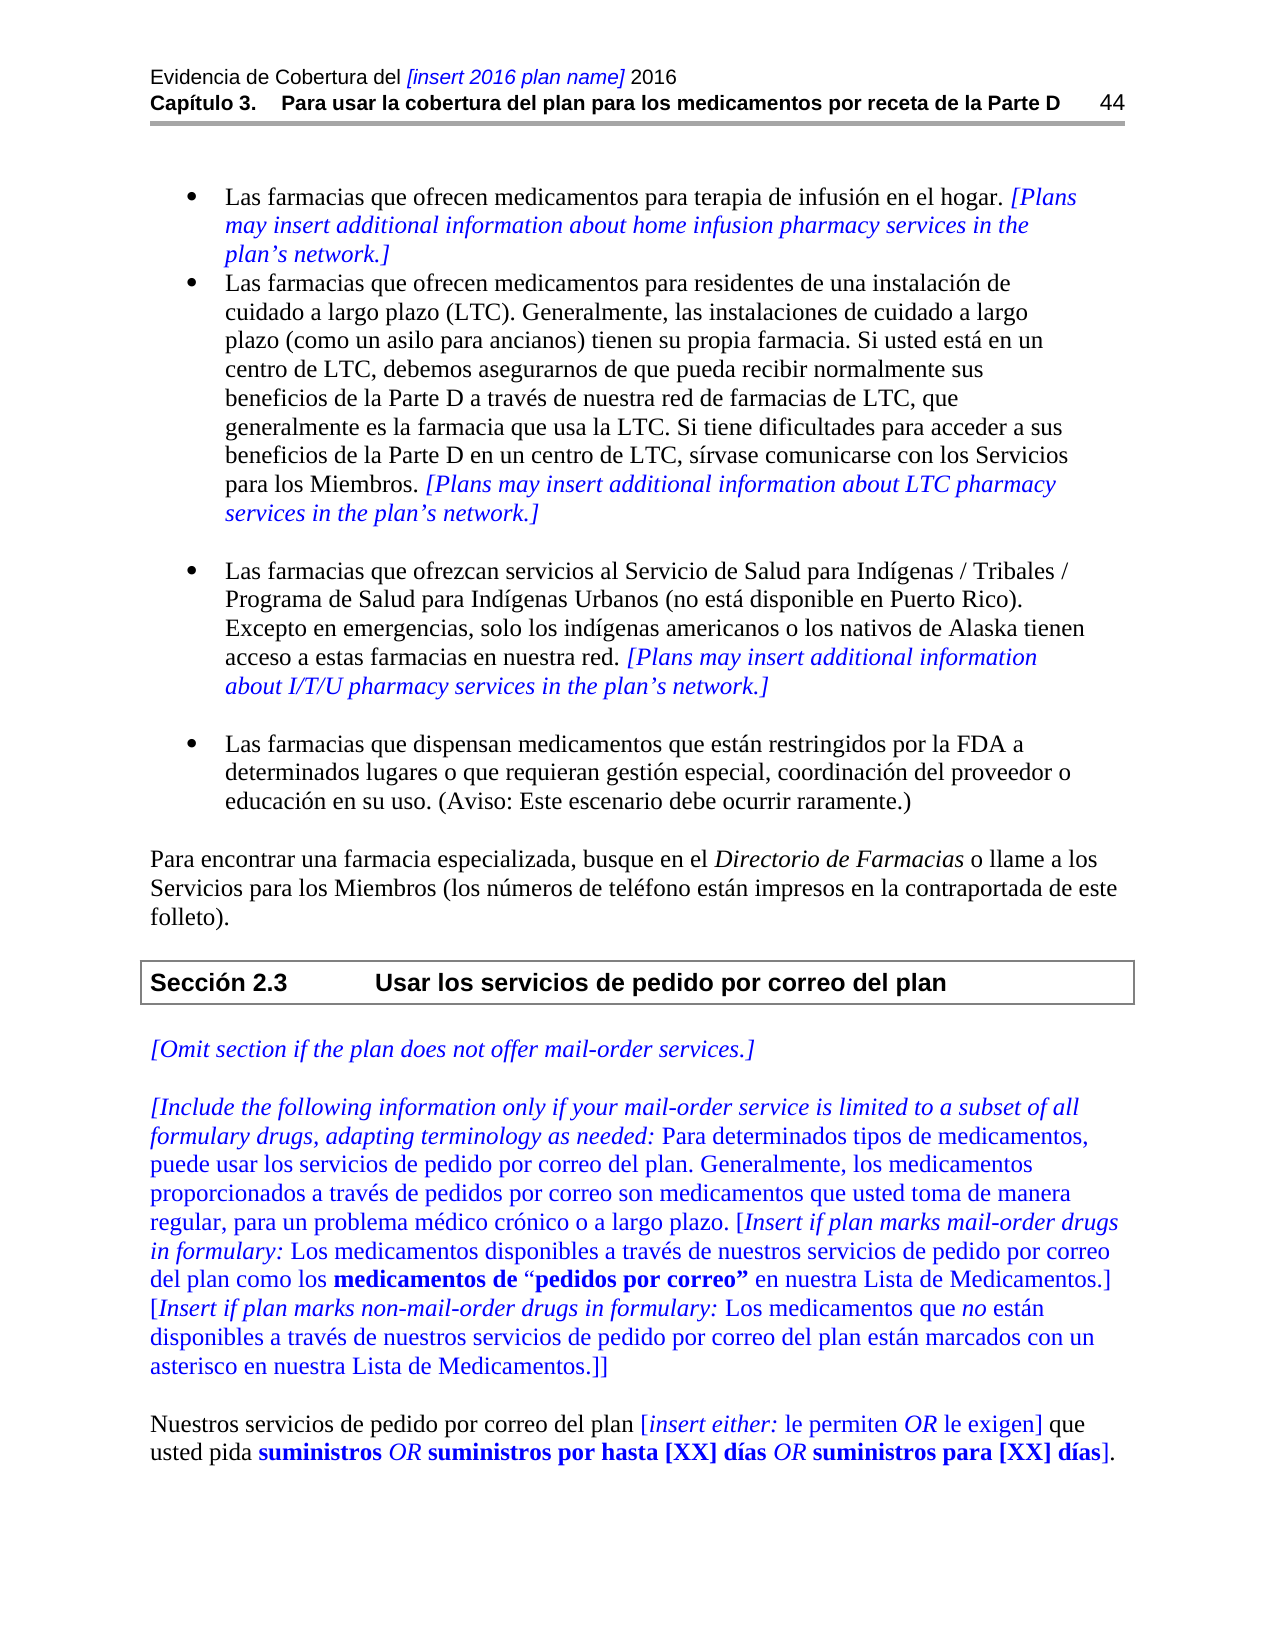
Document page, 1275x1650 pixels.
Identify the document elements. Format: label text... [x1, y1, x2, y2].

list Las farmacias que ofrecen medicamentos para terapia de infusión en el hogar. [Plans may insert additional information about home infusion pharmacy services in the plan’s network.] [187, 182, 1087, 268]
text [Omit section if the plan does not offer mail-order services.] [150, 1034, 1125, 1063]
list Las farmacias que ofrezcan servicios al Servicio de Salud para Indígenas / Tribales / Programa de Salud para Indígenas Urbanos (no está disponible en Puerto Rico). Excepto en emergencias, solo los indígenas americanos o los nativos de Alaska tienen acceso a estas farmacias en nuestra red. [Plans may insert additional information about I/T/U pharmacy services in the plan’s network.] [187, 556, 1087, 699]
subtitle Sección 2.3 Usar los servicios de pedido por correo del plan [142, 962, 1133, 1003]
text Nuestros servicios de pedido por correo del plan [insert either: le permiten OR le exigen] que usted pida suministros OR suministros por hasta [XX] días OR suministros para [XX] días]. [150, 1409, 1125, 1466]
list Las farmacias que ofrecen medicamentos para residentes de una instalación de cuidado a largo plazo (LTC). Generalmente, las instalaciones de cuidado a largo plazo (como un asilo para ancianos) tienen su propia farmacia. Si usted está en un centro de LTC, debemos asegurarnos de que pueda recibir normalmente sus beneficios de la Parte D a través de nuestra red de farmacias de LTC, que generalmente es la farmacia que usa la LTC. Si tiene dificultades para acceder a sus beneficios de la Parte D en un centro de LTC, sírvase comunicarse con los Servicios para los Miembros. [Plans may insert additional information about LTC pharmacy services in the plan’s network.] [187, 268, 1087, 527]
text Para encontrar una farmacia especializada, busque en el Directorio de Farmacias o llame a los Servicios para los Miembros (los números de teléfono están impresos en la contraportada de este folleto). [150, 844, 1125, 930]
list Las farmacias que dispensan medicamentos que están restringidos por la FDA a determinados lugares o que requieran gestión especial, coordinación del proveedor o educación en su uso. (Aviso: Este escenario debe ocurrir raramente.) [187, 729, 1087, 815]
text [Include the following information only if your mail-order service is limited to a subset of all formulary drugs, adapting terminology as needed: Para determinados tipos de medicamentos, puede usar los servicios de pedido por correo del plan. Generalmente, los medicamentos proporcionados a través de pedidos por correo son medicamentos que usted toma de manera regular, para un problema médico crónico o a largo plazo. [Insert if plan marks mail-order drugs in formulary: Los medicamentos disponibles a través de nuestros servicios de pedido por correo del plan como los medicamentos de “pedidos por correo” en nuestra Lista de Medicamentos.] [Insert if plan marks non-mail-order drugs in formulary: Los medicamentos que no están disponibles a través de nuestros servicios de pedido por correo del plan están marcados con un asterisco en nuestra Lista de Medicamentos.]] [150, 1092, 1125, 1379]
